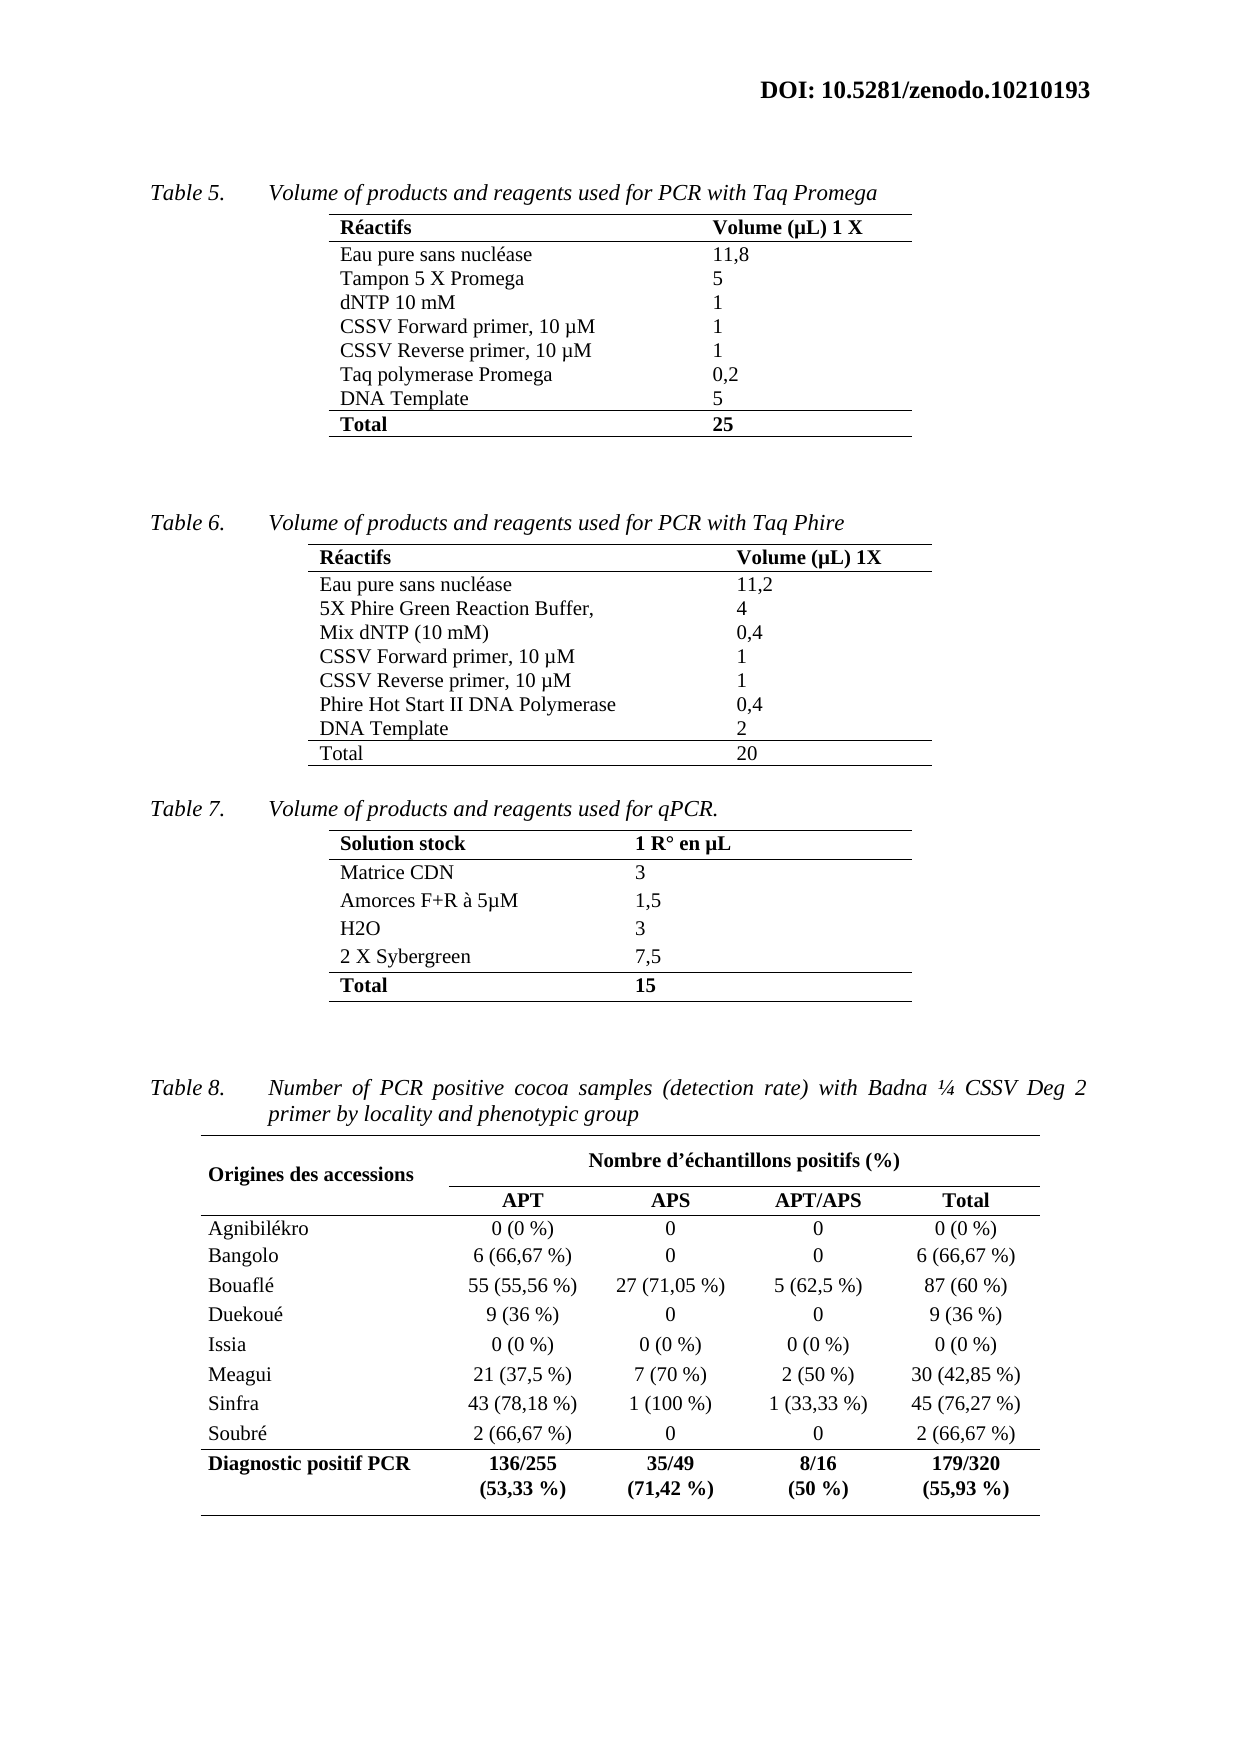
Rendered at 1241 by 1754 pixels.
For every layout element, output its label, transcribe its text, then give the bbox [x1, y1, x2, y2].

table_cell 0 (0 %) [892, 1216, 1040, 1243]
table_cell Total [329, 973, 624, 1001]
table_cell 5 [701, 386, 912, 410]
table_cell APT [449, 1187, 596, 1215]
table_cell Duekoué [201, 1302, 449, 1332]
table_cell 0 [744, 1421, 892, 1449]
table_cell 11,8 [701, 242, 912, 266]
table_cell 0 (0 %) [596, 1332, 744, 1362]
table_cell H2O [329, 916, 624, 944]
table_cell 1 [725, 644, 932, 668]
table_cell Total [308, 741, 725, 765]
table_cell 5 1 [701, 266, 912, 314]
table_cell Diagnostic positif PCR [201, 1450, 449, 1515]
table_cell CSSV Forward primer, 10 µM [329, 314, 701, 338]
table_cell APT/APS [744, 1187, 892, 1215]
table_header Réactifs [329, 215, 701, 241]
table_cell 30 (42,85 %) [892, 1362, 1040, 1390]
table_cell Phire Hot Start II DNA Polymerase [308, 692, 725, 716]
table_cell Eau pure sans nucléase [308, 572, 725, 596]
table_cell 0 [596, 1421, 744, 1449]
table_cell 179/320 (55,93 %) [892, 1450, 1040, 1515]
table_cell 27 (71,05 %) [596, 1273, 744, 1302]
table_cell Taq polymerase Promega [329, 362, 701, 386]
table_cell 0,2 [701, 362, 912, 386]
table_cell DNA Template [308, 716, 725, 740]
table_cell 3 [624, 916, 912, 944]
table_header Volume (µL) 1 X [701, 215, 912, 241]
table_cell Tampon 5 X Promega dNTP 10 mM [329, 266, 701, 314]
table_cell DNA Template [329, 386, 701, 410]
table_cell 15 [624, 973, 912, 1001]
table_cell Matrice CDN [329, 860, 624, 888]
table_cell 0 [744, 1243, 892, 1273]
table_header Origines des accessions [201, 1136, 449, 1215]
table_header Réactifs [308, 545, 725, 571]
table_cell 4 0,4 [725, 596, 932, 644]
table_cell 136/255 (53,33 %) [449, 1450, 596, 1515]
table_cell CSSV Reverse primer, 10 µM [308, 668, 725, 692]
table_cell 7 (70 %) [596, 1362, 744, 1390]
table_cell 1 [701, 338, 912, 362]
table_header Solution stock [329, 831, 624, 859]
table_cell 2 (66,67 %) [449, 1421, 596, 1449]
table_cell 2 X Sybergreen [329, 944, 624, 972]
table_cell Bangolo [201, 1243, 449, 1273]
table_cell 0 (0 %) [744, 1332, 892, 1362]
table_cell 2 [725, 716, 932, 740]
table_cell Sinfra [201, 1390, 449, 1421]
table_cell 11,2 [725, 572, 932, 596]
table_cell Agnibilékro [201, 1216, 449, 1243]
table_cell 0 (0 %) [449, 1332, 596, 1362]
table_cell 0 [596, 1216, 744, 1243]
table_cell 0 (0 %) [449, 1216, 596, 1243]
title Table 5. Volume of products and reagents used for PCR with Taq Promega [150, 179, 1090, 206]
table_cell Meagui [201, 1362, 449, 1390]
table_cell 45 (76,27 %) [892, 1390, 1040, 1421]
table_cell Amorces F+R à 5µM [329, 888, 624, 916]
table_cell CSSV Reverse primer, 10 µM [329, 338, 701, 362]
table_cell APS [596, 1187, 744, 1215]
table_cell 1,5 [624, 888, 912, 916]
table_cell 7,5 [624, 944, 912, 972]
table_cell 9 (36 %) [892, 1302, 1040, 1332]
table_cell 43 (78,18 %) [449, 1390, 596, 1421]
table_cell Total [329, 411, 701, 436]
table_cell Soubré [201, 1421, 449, 1449]
table_cell 3 [624, 860, 912, 888]
table_cell 0 [596, 1302, 744, 1332]
table_cell 5 (62,5 %) [744, 1273, 892, 1302]
table_cell Bouaflé [201, 1273, 449, 1302]
table_cell 2 (50 %) [744, 1362, 892, 1390]
table_cell 25 [701, 411, 912, 436]
table_cell 0 [744, 1216, 892, 1243]
table_cell 1 [725, 668, 932, 692]
table_cell 0 [744, 1302, 892, 1332]
table_cell 0 (0 %) [892, 1332, 1040, 1362]
table_cell 9 (36 %) [449, 1302, 596, 1332]
table_cell 5X Phire Green Reaction Buffer, Mix dNTP (10 mM) [308, 596, 725, 644]
table_cell 35/49 (71,42 %) [596, 1450, 744, 1515]
table_cell 8/16 (50 %) [744, 1450, 892, 1515]
table_cell 6 (66,67 %) [449, 1243, 596, 1273]
table_cell 21 (37,5 %) [449, 1362, 596, 1390]
table_header Volume (µL) 1X [725, 545, 932, 571]
table_cell 87 (60 %) [892, 1273, 1040, 1302]
title Table 6. Volume of products and reagents used for PCR with Taq Phire [150, 509, 1090, 535]
title Table 7. Volume of products and reagents used for qPCR. [150, 795, 1090, 822]
table_cell 1 [701, 314, 912, 338]
table_cell 1 (33,33 %) [744, 1390, 892, 1421]
table_cell Issia [201, 1332, 449, 1362]
table_cell 20 [725, 741, 932, 765]
table_cell Eau pure sans nucléase [329, 242, 701, 266]
table_cell CSSV Forward primer, 10 µM [308, 644, 725, 668]
table_cell 2 (66,67 %) [892, 1421, 1040, 1449]
table_cell 6 (66,67 %) [892, 1243, 1040, 1273]
title Table 8. Number of PCR positive cocoa samples (detection rate) with Badna ¼ CSSV Deg 2 primer by locality and phenotypic group [150, 1074, 1090, 1127]
table_cell 0,4 [725, 692, 932, 716]
table_cell Total [892, 1187, 1040, 1215]
table_cell 0 [596, 1243, 744, 1273]
table_cell 1 (100 %) [596, 1390, 744, 1421]
table_header 1 R° en µL [624, 831, 912, 859]
table_header Nombre d’échantillons positifs (%) [449, 1136, 1040, 1186]
table_cell 55 (55,56 %) [449, 1273, 596, 1302]
